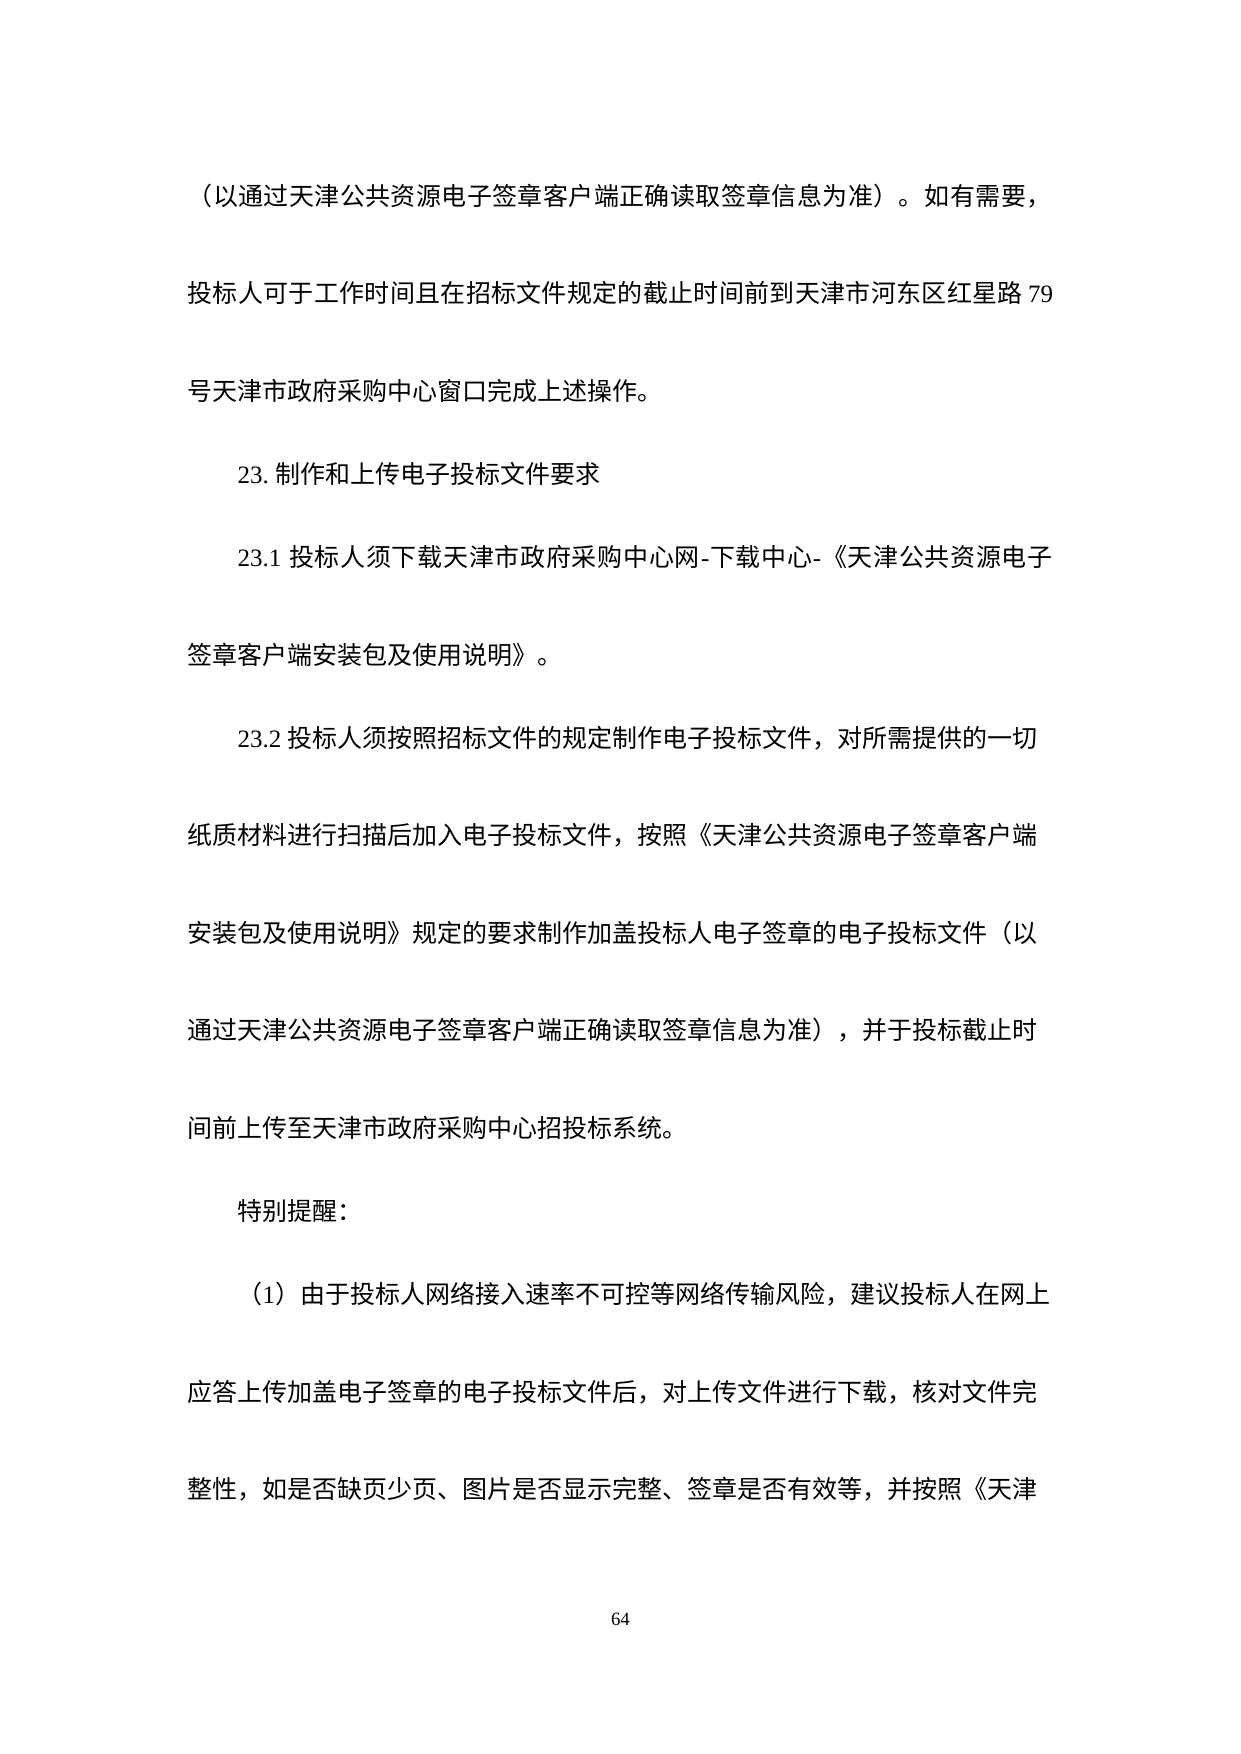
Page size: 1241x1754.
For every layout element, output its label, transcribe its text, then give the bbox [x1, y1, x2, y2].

text 23.2 投标人须按照招标文件的规定制作电子投标文件，对所需提供的一切纸质材料进行扫描后加入电子投标文件，按照《天津公共资源电子签章客户端安装包及使用说明》规定的要求制作加盖投标人电子签章的电子投标文件（以通过天津公共资源电子签章客户端正确读取签章信息为准），并于投标截止时间前上传至天津市政府采购中心招投标系统。 [187, 704, 1053, 1159]
text 23.1 投标人须下载天津市政府采购中心网-下载中心-《天津公共资源电子签章客户端安装包及使用说明》。 [187, 523, 1053, 686]
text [187, 1260, 1053, 1520]
text 特别提醒： [187, 1177, 1053, 1242]
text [187, 162, 1053, 422]
text 23. 制作和上传电子投标文件要求 [187, 440, 1053, 505]
